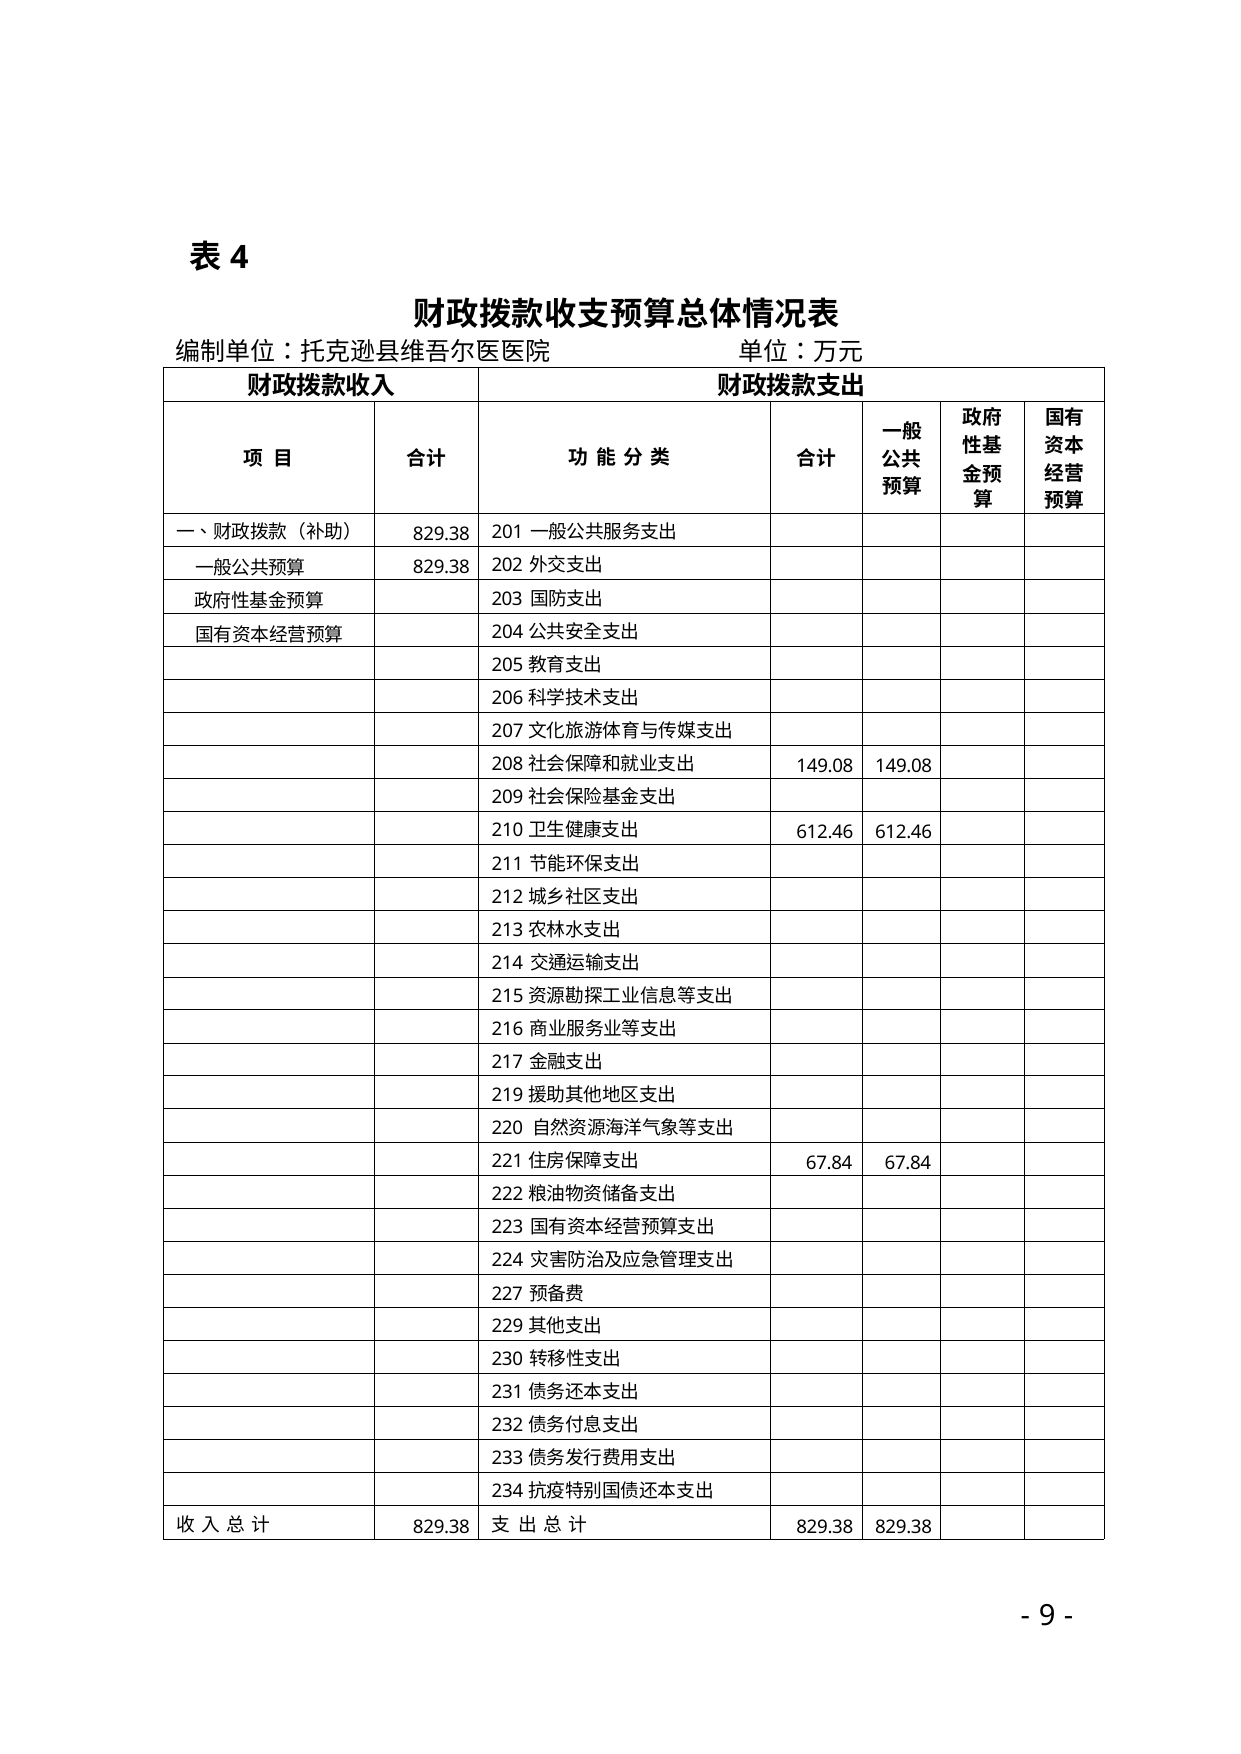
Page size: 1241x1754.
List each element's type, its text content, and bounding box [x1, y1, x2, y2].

table_cell [1025, 812, 1104, 844]
table_cell [164, 1473, 374, 1505]
table_cell [771, 514, 862, 546]
table_cell 829.38 [863, 1506, 940, 1538]
table_cell [375, 746, 478, 778]
table_cell [164, 746, 374, 778]
table_cell [941, 1242, 1024, 1274]
table_cell [941, 1275, 1024, 1307]
table_cell [164, 1076, 374, 1108]
table_cell [863, 1407, 940, 1439]
table_cell 合计 [771, 402, 862, 513]
table_cell [375, 978, 478, 1009]
table_cell [941, 1407, 1024, 1439]
table_cell [941, 647, 1024, 679]
table_cell 214 交通运输支出 [479, 944, 770, 976]
table_cell [1025, 680, 1104, 712]
table_cell 612.46 [863, 812, 940, 844]
table_cell [771, 647, 862, 679]
table_cell [164, 1209, 374, 1241]
table_cell [863, 1308, 940, 1340]
table_cell 政府性基金预算 [164, 580, 374, 612]
table_cell [771, 1374, 862, 1406]
table_cell [375, 614, 478, 646]
table_cell 收 入 总 计 [164, 1506, 374, 1538]
table_cell [771, 1010, 862, 1042]
table_cell [941, 812, 1024, 844]
table_cell [863, 1109, 940, 1141]
table_cell 206 科学技术支出 [479, 680, 770, 712]
table_cell [771, 614, 862, 646]
table_cell [941, 1440, 1024, 1472]
table_cell [375, 1374, 478, 1406]
table_cell [863, 647, 940, 679]
table_cell [375, 1176, 478, 1208]
table_cell 217 金融支出 [479, 1044, 770, 1075]
table_cell [941, 1209, 1024, 1241]
table_cell [863, 878, 940, 910]
table_cell 231 债务还本支出 [479, 1374, 770, 1406]
table_cell [164, 647, 374, 679]
table_cell 829.38 [771, 1506, 862, 1538]
table_cell 220 自然资源海洋气象等支出 [479, 1109, 770, 1141]
table_cell [1025, 514, 1104, 546]
table_cell 223 国有资本经营预算支出 [479, 1209, 770, 1241]
table_cell [1025, 746, 1104, 778]
table_cell [1025, 1440, 1104, 1472]
table_cell [941, 580, 1024, 612]
table_header 财政拨款支出 [479, 368, 1104, 401]
table_cell [863, 845, 940, 877]
table_cell [941, 1506, 1024, 1538]
table_cell [771, 1176, 862, 1208]
table_cell [941, 680, 1024, 712]
table_cell 207 文化旅游体育与传媒支出 [479, 713, 770, 745]
table_cell [863, 944, 940, 976]
table_cell [1025, 1109, 1104, 1141]
table_cell [863, 514, 940, 546]
table_cell [164, 845, 374, 877]
table_cell [375, 878, 478, 910]
table_cell 一、财政拨款（补助） [164, 514, 374, 546]
table_cell [375, 1010, 478, 1042]
table_cell [941, 911, 1024, 943]
table_cell [164, 1176, 374, 1208]
table_cell [941, 1308, 1024, 1340]
table_cell [1025, 1143, 1104, 1175]
table_cell [164, 1044, 374, 1075]
table_cell [771, 1473, 862, 1505]
table_cell [771, 1407, 862, 1439]
table_cell [941, 547, 1024, 579]
table_cell [863, 911, 940, 943]
table_cell [164, 1440, 374, 1472]
table_cell [375, 1143, 478, 1175]
table_cell [771, 1308, 862, 1340]
table_cell [1025, 1506, 1104, 1538]
table_cell [941, 779, 1024, 811]
table_cell [771, 713, 862, 745]
table_cell [1025, 713, 1104, 745]
table_cell 项 目 [164, 402, 374, 513]
table_cell [863, 680, 940, 712]
table_cell [941, 1341, 1024, 1373]
table_cell 212 城乡社区支出 [479, 878, 770, 910]
table_cell 234 抗疫特别国债还本支出 [479, 1473, 770, 1505]
table_cell [941, 878, 1024, 910]
table_cell [375, 1242, 478, 1274]
table_cell [941, 944, 1024, 976]
table_cell [1025, 647, 1104, 679]
table_cell [863, 1010, 940, 1042]
table_cell [771, 779, 862, 811]
table_cell [164, 1341, 374, 1373]
table_cell [375, 713, 478, 745]
table_cell 229 其他支出 [479, 1308, 770, 1340]
table_cell [863, 1044, 940, 1075]
table_cell [164, 779, 374, 811]
table_cell [164, 1374, 374, 1406]
text 编制单位：托克逊县维吾尔医医院 单位：万元 [175, 337, 1104, 367]
table_cell [375, 1109, 478, 1141]
table_cell [771, 878, 862, 910]
table_cell 202 外交支出 [479, 547, 770, 579]
table_cell [164, 1275, 374, 1307]
table_cell [771, 1341, 862, 1373]
table_cell [771, 547, 862, 579]
table_cell [863, 1275, 940, 1307]
table_cell 一般公共预算 [164, 547, 374, 579]
table_cell [375, 944, 478, 976]
table_cell 211 节能环保支出 [479, 845, 770, 877]
table_cell [164, 1109, 374, 1141]
table_cell 829.38 [375, 1506, 478, 1538]
table_cell 201 一般公共服务支出 [479, 514, 770, 546]
table_cell [941, 1473, 1024, 1505]
table_cell [375, 1473, 478, 1505]
table_header 财政拨款收入 [164, 368, 478, 401]
table_cell 政府 性基 金预 算 [941, 402, 1024, 513]
table_cell [1025, 978, 1104, 1009]
table_cell [1025, 1341, 1104, 1373]
table_cell [1025, 845, 1104, 877]
table_cell [1025, 911, 1104, 943]
table_cell 149.08 [771, 746, 862, 778]
table_cell 国有 资本 经营 预算 [1025, 402, 1104, 513]
table_cell [771, 944, 862, 976]
table_cell [375, 1275, 478, 1307]
table_cell [164, 1407, 374, 1439]
table_cell 829.38 [375, 514, 478, 546]
text 表 4 [189, 236, 1104, 276]
table_cell [863, 1440, 940, 1472]
table_cell [941, 1076, 1024, 1108]
table_cell 67.84 [771, 1143, 862, 1175]
table_cell [771, 1242, 862, 1274]
table_cell [375, 779, 478, 811]
table_cell [863, 1242, 940, 1274]
table_cell [1025, 944, 1104, 976]
table_cell [164, 978, 374, 1009]
table_cell [941, 614, 1024, 646]
table_cell 219 援助其他地区支出 [479, 1076, 770, 1108]
table_cell [941, 1109, 1024, 1141]
table_cell [863, 1176, 940, 1208]
table_cell [375, 812, 478, 844]
table_cell [941, 978, 1024, 1009]
table_cell 204 公共安全支出 [479, 614, 770, 646]
table_cell [375, 1076, 478, 1108]
table_cell [863, 713, 940, 745]
table_cell [941, 746, 1024, 778]
table_cell [1025, 614, 1104, 646]
table_cell [771, 911, 862, 943]
table_cell 国有资本经营预算 [164, 614, 374, 646]
table_cell [863, 547, 940, 579]
table_cell [1025, 1242, 1104, 1274]
table_cell 203 国防支出 [479, 580, 770, 612]
table_cell [375, 647, 478, 679]
table_cell 功 能 分 类 [479, 402, 770, 513]
table_cell [941, 1374, 1024, 1406]
table_cell 67.84 [863, 1143, 940, 1175]
table_cell [375, 1044, 478, 1075]
table_cell [375, 845, 478, 877]
table_cell 612.46 [771, 812, 862, 844]
table_cell 230 转移性支出 [479, 1341, 770, 1373]
table_cell [164, 944, 374, 976]
table_cell [1025, 1374, 1104, 1406]
table_cell [863, 1473, 940, 1505]
table_cell [1025, 1076, 1104, 1108]
table_cell [375, 911, 478, 943]
table_cell [164, 713, 374, 745]
table_cell [375, 580, 478, 612]
table_cell [863, 1374, 940, 1406]
table_cell 227 预备费 [479, 1275, 770, 1307]
table_cell [1025, 1407, 1104, 1439]
table_cell 232 债务付息支出 [479, 1407, 770, 1439]
table_cell [164, 680, 374, 712]
table_cell [375, 1407, 478, 1439]
table_cell [941, 845, 1024, 877]
table_cell [771, 680, 862, 712]
table_cell [863, 779, 940, 811]
table_cell [1025, 1308, 1104, 1340]
table_cell 213 农林水支出 [479, 911, 770, 943]
table_cell [375, 1440, 478, 1472]
table_cell [771, 845, 862, 877]
table_cell [771, 1440, 862, 1472]
table_cell [1025, 1275, 1104, 1307]
table_cell [1025, 878, 1104, 910]
table_cell 208 社会保障和就业支出 [479, 746, 770, 778]
table_cell [164, 911, 374, 943]
table_cell [941, 1176, 1024, 1208]
table_cell 205 教育支出 [479, 647, 770, 679]
table_cell 149.08 [863, 746, 940, 778]
table_cell 合计 [375, 402, 478, 513]
table_cell 支 出 总 计 [479, 1506, 770, 1538]
table_cell 829.38 [375, 547, 478, 579]
table_cell [375, 680, 478, 712]
table_cell 221 住房保障支出 [479, 1143, 770, 1175]
table_cell [863, 1209, 940, 1241]
table_cell 233 债务发行费用支出 [479, 1440, 770, 1472]
table_cell [941, 1010, 1024, 1042]
table_cell [1025, 1010, 1104, 1042]
table_cell [771, 978, 862, 1009]
table_cell [1025, 547, 1104, 579]
table_cell [941, 514, 1024, 546]
table_cell [941, 1143, 1024, 1175]
table_cell [164, 1308, 374, 1340]
table_cell [375, 1209, 478, 1241]
table_cell 224 灾害防治及应急管理支出 [479, 1242, 770, 1274]
table_cell [1025, 580, 1104, 612]
table_cell [941, 1044, 1024, 1075]
table_cell 一般 公共 预算 [863, 402, 940, 513]
table_cell [1025, 1044, 1104, 1075]
table_cell [863, 614, 940, 646]
table_cell 222 粮油物资储备支出 [479, 1176, 770, 1208]
table_cell [1025, 1176, 1104, 1208]
table_cell [771, 1209, 862, 1241]
table_cell [771, 1275, 862, 1307]
table_cell [375, 1308, 478, 1340]
table_cell [164, 1242, 374, 1274]
table_cell [164, 1143, 374, 1175]
table_cell [1025, 779, 1104, 811]
table_cell 210 卫生健康支出 [479, 812, 770, 844]
table_cell [771, 1044, 862, 1075]
text 财政拨款收支预算总体情况表 [413, 293, 1104, 333]
table_cell [863, 580, 940, 612]
table_cell [863, 1341, 940, 1373]
table_cell 215 资源勘探工业信息等支出 [479, 978, 770, 1009]
table_cell 216 商业服务业等支出 [479, 1010, 770, 1042]
table_cell [1025, 1209, 1104, 1241]
table_cell [164, 878, 374, 910]
table_cell [164, 1010, 374, 1042]
table_cell [1025, 1473, 1104, 1505]
table_cell [771, 1076, 862, 1108]
table_cell [375, 1341, 478, 1373]
table_cell [164, 812, 374, 844]
table_cell [863, 978, 940, 1009]
table_cell [941, 713, 1024, 745]
table_cell [771, 1109, 862, 1141]
table_cell 209 社会保险基金支出 [479, 779, 770, 811]
table_cell [771, 580, 862, 612]
table_cell [863, 1076, 940, 1108]
